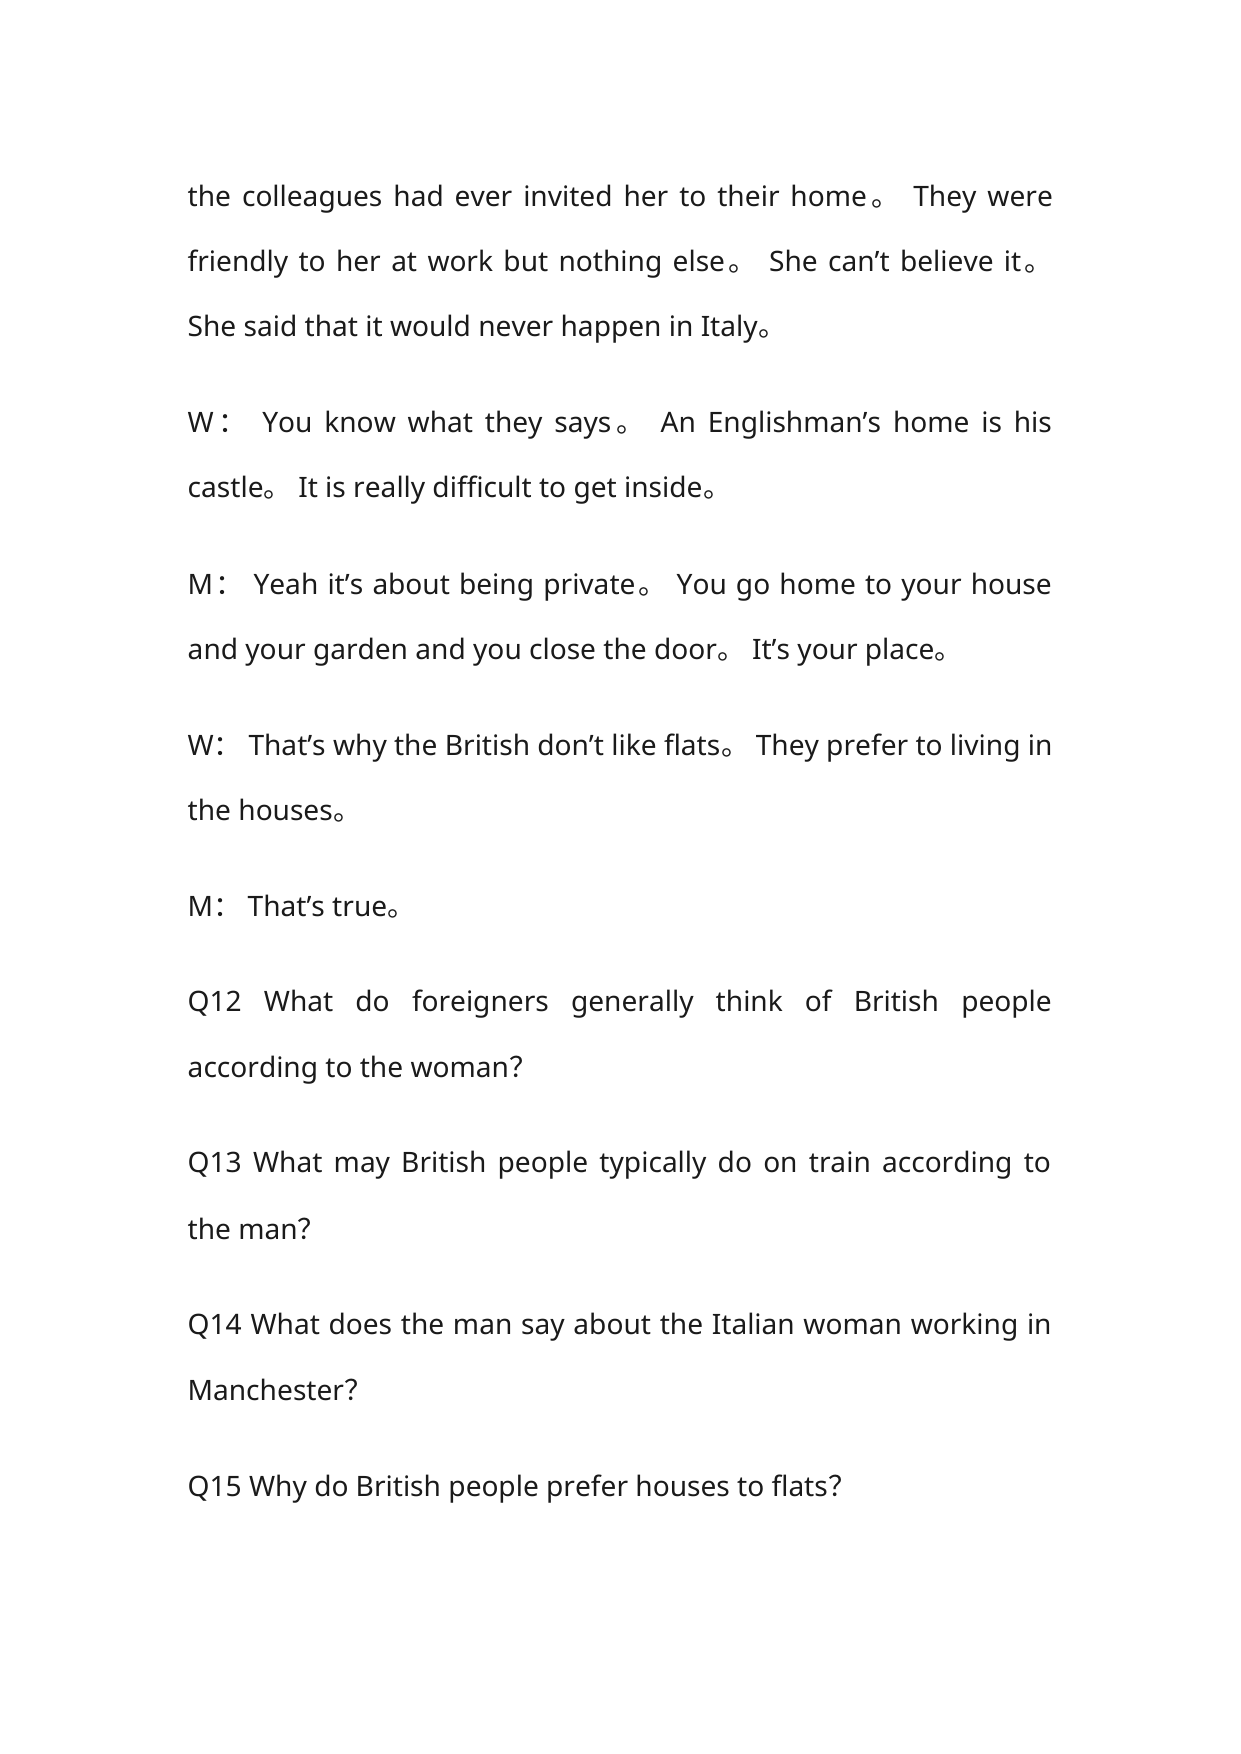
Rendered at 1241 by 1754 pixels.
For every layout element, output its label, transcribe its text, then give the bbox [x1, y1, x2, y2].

text W： That’s why the British don’t like flats。 They prefer to living in the houses。 [187, 711, 1053, 841]
text Q14 What does the man say about the Italian woman working in Manchester？ [187, 1291, 1053, 1421]
text W： You know what they says。 An Englishman’s home is his castle。 It is really difficult to get inside。 [187, 388, 1053, 518]
text M： That’s true。 [187, 872, 1053, 937]
text Q15 Why do British people prefer houses to flats？ [187, 1452, 1053, 1517]
text M： Yeah it’s about being private。 You go home to your house and your garden and you close the door。 It’s your place。 [187, 549, 1053, 679]
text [187, 162, 1053, 357]
text Q13 What may British people typically do on train according to the man？ [187, 1129, 1053, 1259]
text Q12 What do foreigners generally think of British people according to the woman？ [187, 968, 1053, 1098]
